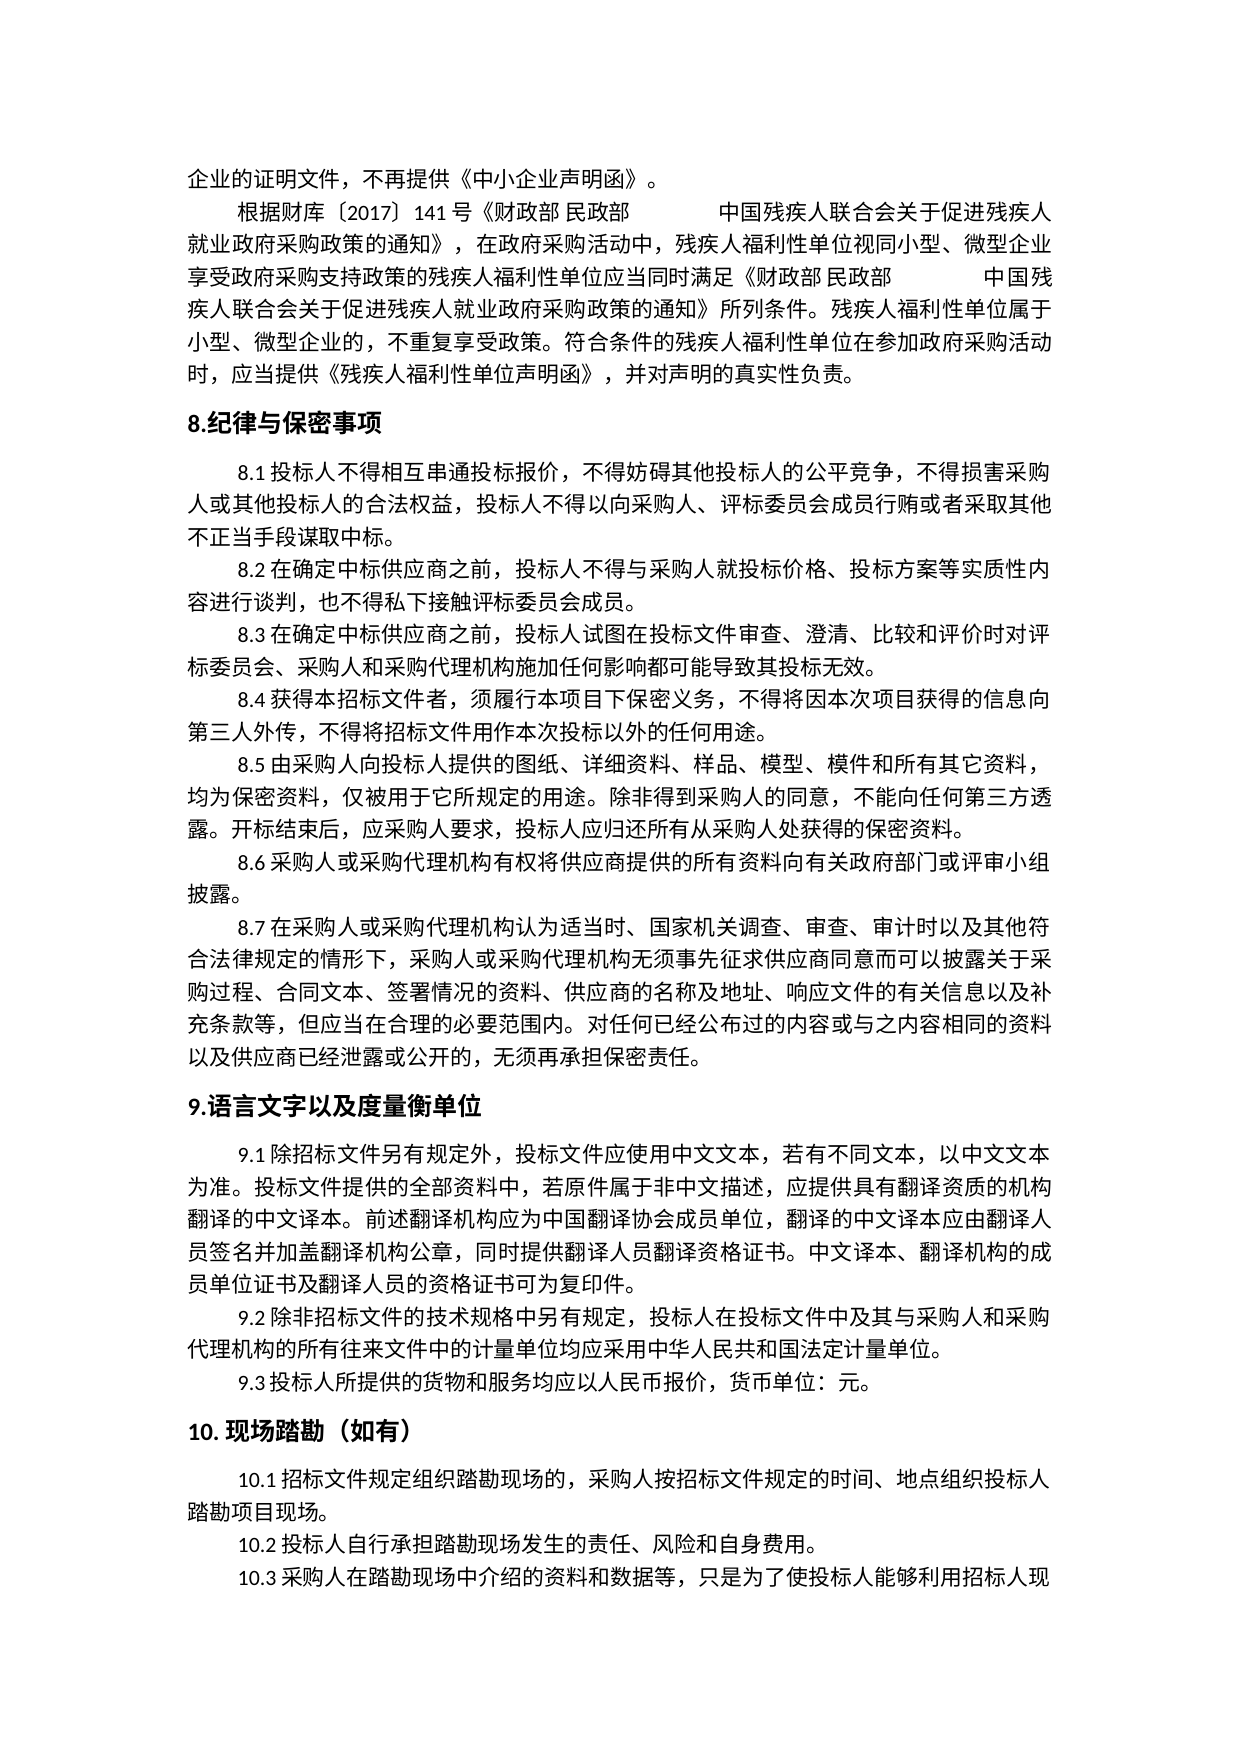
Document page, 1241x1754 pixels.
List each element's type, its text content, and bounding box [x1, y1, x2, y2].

text 10.1招标文件规定组织踏勘现场的，采购人按招标文件规定的时间、地点组织投标人踏勘项目现场。 [187, 1462, 1053, 1527]
text 10. 现场踏勘（如有） [187, 1397, 1053, 1462]
text 根据财库〔2017〕141号《财政部 民政部 中国残疾人联合会关于促进残疾人就业政府采购政策的通知》，在政府采购活动中，残疾人福利性单位视同小型、微型企业，享受政府采购支持政策的残疾人福利性单位应当同时满足《财政部 民政部 中国残疾人联合会关于促进残疾人就业政府采购政策的通知》所列条件。残疾人福利性单位属于小型、微型企业的，不重复享受政策。符合条件的残疾人福利性单位在参加政府采购活动时，应当提供《残疾人福利性单位声明函》，并对声明的真实性负责。 [187, 194, 1053, 389]
text 9.2除非招标文件的技术规格中另有规定，投标人在投标文件中及其与采购人和采购代理机构的所有往来文件中的计量单位均应采用中华人民共和国法定计量单位。 [187, 1299, 1053, 1364]
text 8.纪律与保密事项 [187, 389, 1053, 454]
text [187, 1559, 1053, 1592]
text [187, 162, 1053, 194]
text 8.2在确定中标供应商之前，投标人不得与采购人就投标价格、投标方案等实质性内容进行谈判，也不得私下接触评标委员会成员。 [187, 552, 1053, 617]
text 8.3在确定中标供应商之前，投标人试图在投标文件审查、澄清、比较和评价时对评标委员会、采购人和采购代理机构施加任何影响都可能导致其投标无效。 [187, 617, 1053, 682]
text 8.7在采购人或采购代理机构认为适当时、国家机关调查、审查、审计时以及其他符合法律规定的情形下，采购人或采购代理机构无须事先征求供应商同意而可以披露关于采购过程、合同文本、签署情况的资料、供应商的名称及地址、响应文件的有关信息以及补充条款等，但应当在合理的必要范围内。对任何已经公布过的内容或与之内容相同的资料，以及供应商已经泄露或公开的，无须再承担保密责任。 [187, 909, 1053, 1072]
text 8.6采购人或采购代理机构有权将供应商提供的所有资料向有关政府部门或评审小组披露。 [187, 844, 1053, 909]
text 9.1除招标文件另有规定外，投标文件应使用中文文本，若有不同文本，以中文文本为准。投标文件提供的全部资料中，若原件属于非中文描述，应提供具有翻译资质的机构翻译的中文译本。前述翻译机构应为中国翻译协会成员单位，翻译的中文译本应由翻译人员签名并加盖翻译机构公章，同时提供翻译人员翻译资格证书。中文译本、翻译机构的成员单位证书及翻译人员的资格证书可为复印件。 [187, 1137, 1053, 1299]
text 9.3投标人所提供的货物和服务均应以人民币报价，货币单位：元。 [187, 1364, 1053, 1397]
text 8.4获得本招标文件者，须履行本项目下保密义务，不得将因本次项目获得的信息向第三人外传，不得将招标文件用作本次投标以外的任何用途。 [187, 682, 1053, 747]
text 10.2投标人自行承担踏勘现场发生的责任、风险和自身费用。 [187, 1527, 1053, 1559]
text 8.1投标人不得相互串通投标报价，不得妨碍其他投标人的公平竞争，不得损害采购人或其他投标人的合法权益，投标人不得以向采购人、评标委员会成员行贿或者采取其他不正当手段谋取中标。 [187, 454, 1053, 552]
text 9.语言文字以及度量衡单位 [187, 1072, 1053, 1137]
text 8.5由采购人向投标人提供的图纸、详细资料、样品、模型、模件和所有其它资料，均为保密资料，仅被用于它所规定的用途。除非得到采购人的同意，不能向任何第三方透露。开标结束后，应采购人要求，投标人应归还所有从采购人处获得的保密资料。 [187, 747, 1053, 844]
